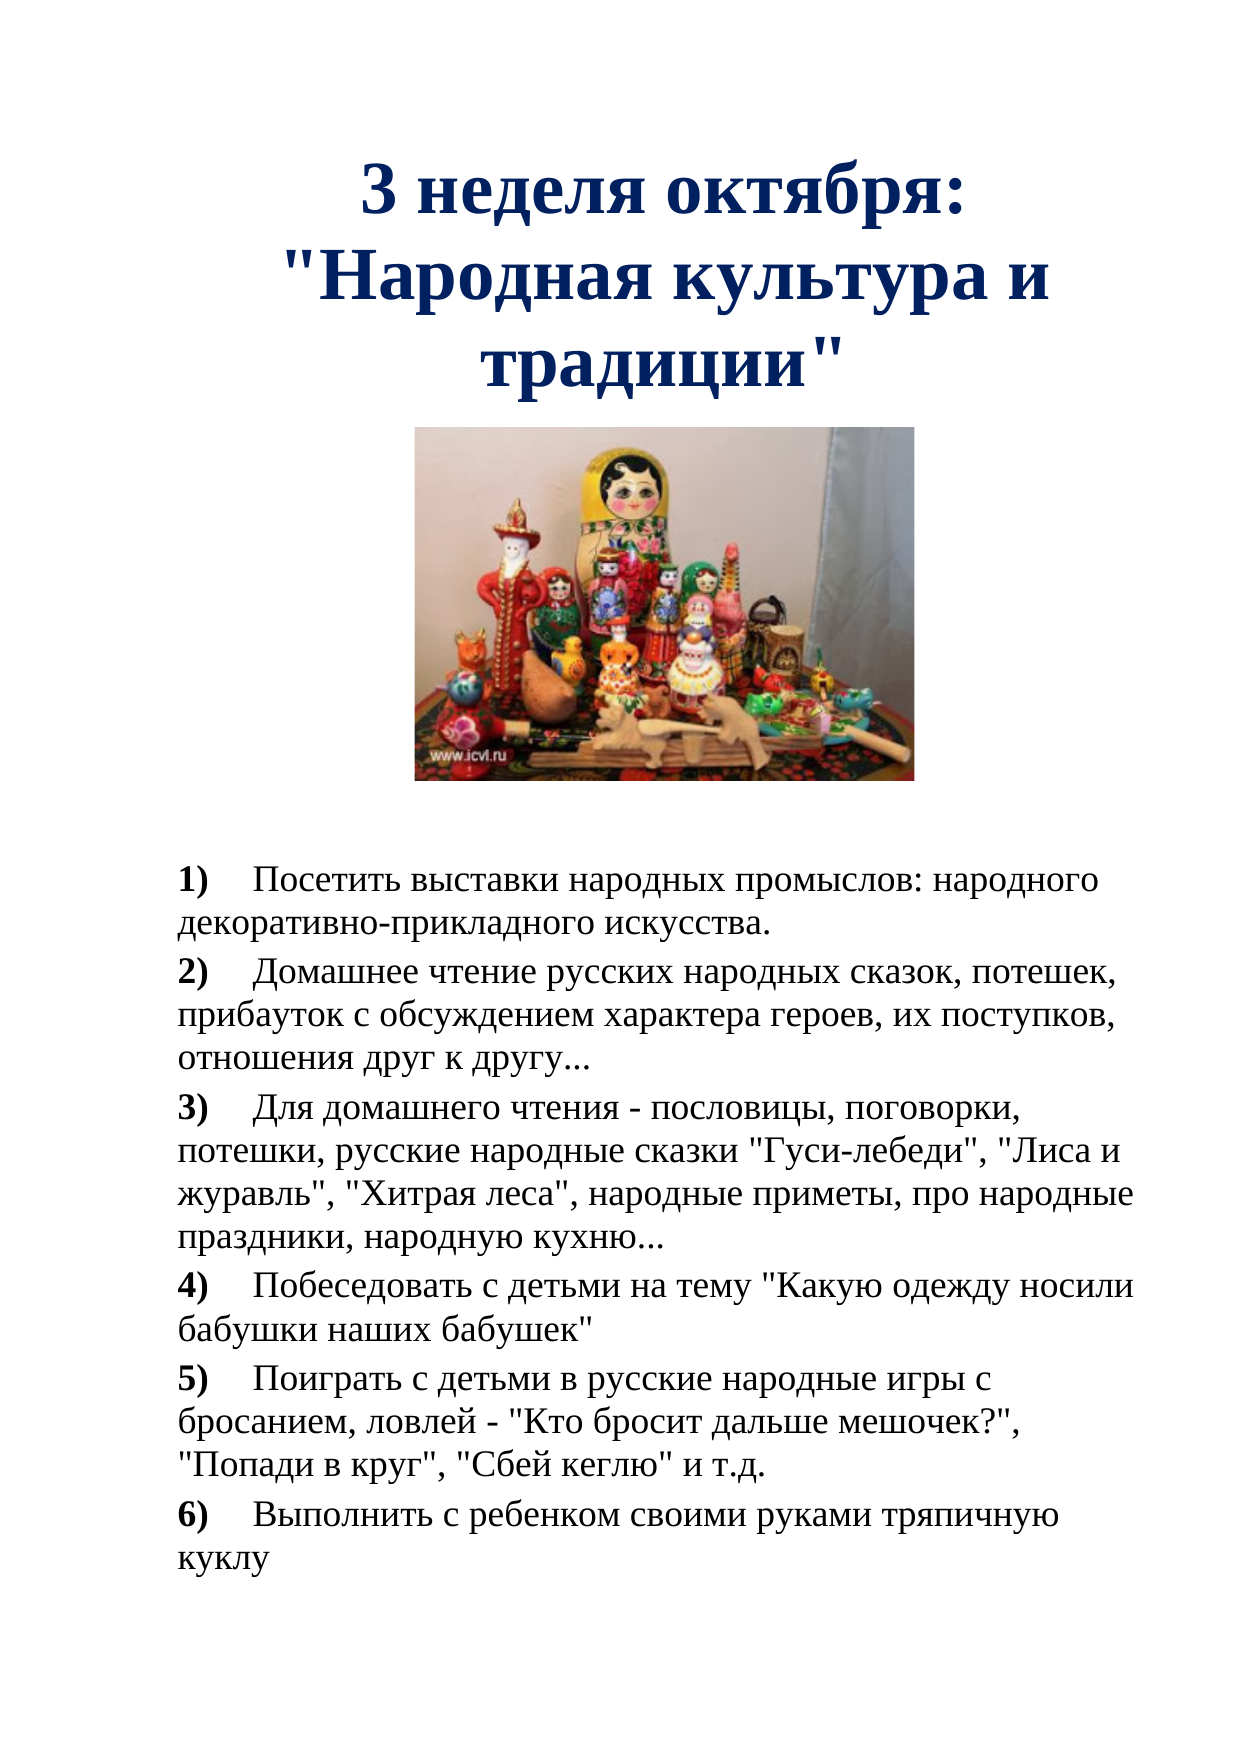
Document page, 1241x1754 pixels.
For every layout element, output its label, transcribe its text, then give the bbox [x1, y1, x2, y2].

list Посетить выставки народных промыслов: народного декоративно-прикладного искусства. [177, 856, 1152, 942]
list Побеседовать с детьми на тему "Какую одежду носили бабушки наших бабушек" [177, 1263, 1152, 1349]
list Выполнить с ребенком своими руками тряпичную куклу [177, 1491, 1152, 1577]
picture [414, 427, 915, 781]
text 3 неделя октября: "Народная культура и традиции" [177, 143, 1152, 402]
list Для домашнего чтения - пословицы, поговорки, потешки, русские народные сказки "Гуси-лебеди", "Лиса и журавль", "Хитрая леса", народные приметы, про народные праздники, народную кухню... [177, 1084, 1152, 1257]
list Поиграть с детьми в русские народные игры с бросанием, ловлей - "Кто бросит дальше мешочек?", "Попади в круг", "Сбей кеглю" и т.д. [177, 1355, 1152, 1485]
list Домашнее чтение русских народных сказок, потешек, прибауток с обсуждением характера героев, их поступков, отношения друг к другу... [177, 948, 1152, 1078]
